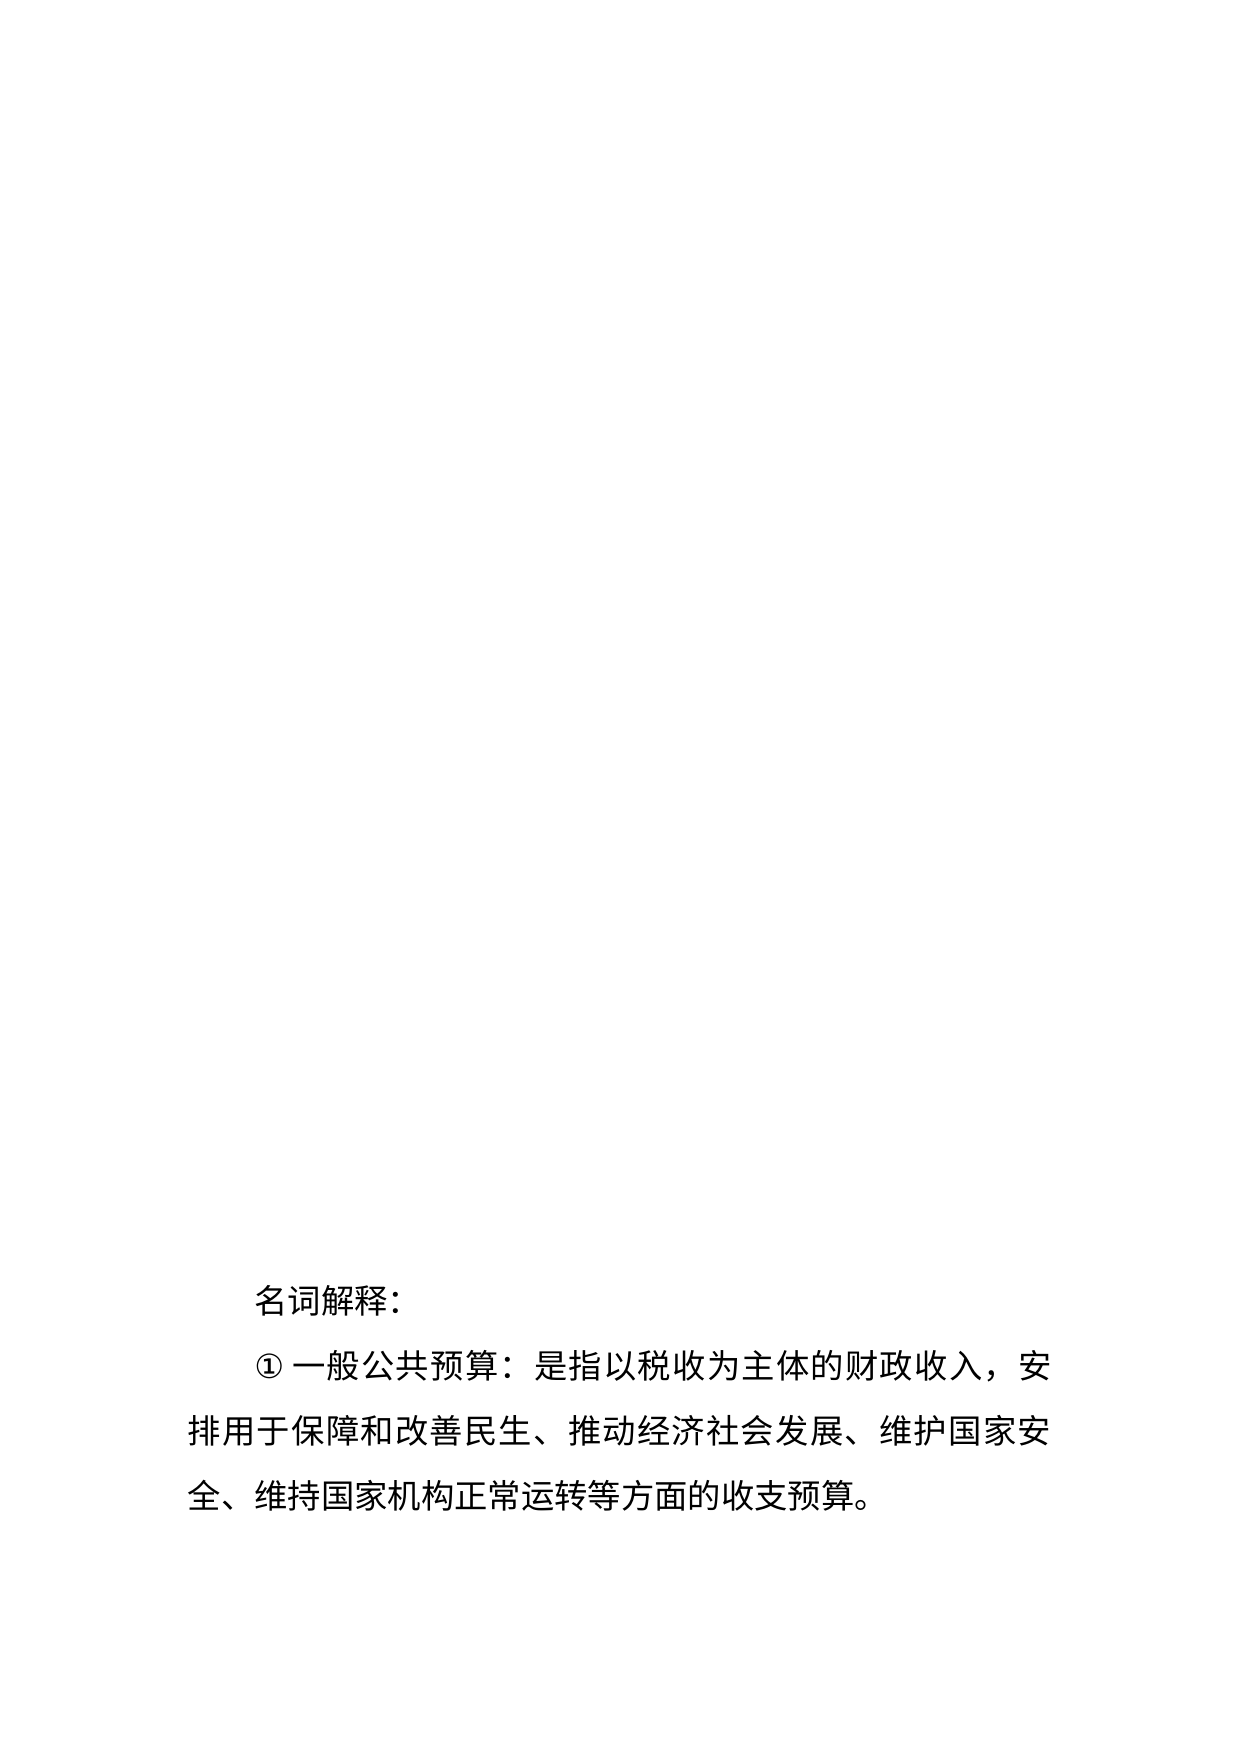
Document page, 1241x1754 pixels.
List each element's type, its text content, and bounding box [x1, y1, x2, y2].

text ①一般公共预算：是指以税收为主体的财政收入，安排用于保障和改善民生、推动经济社会发展、维护国家安全、维持国家机构正常运转等方面的收支预算。 [187, 1332, 1053, 1527]
text 名词解释： [187, 1267, 1053, 1332]
